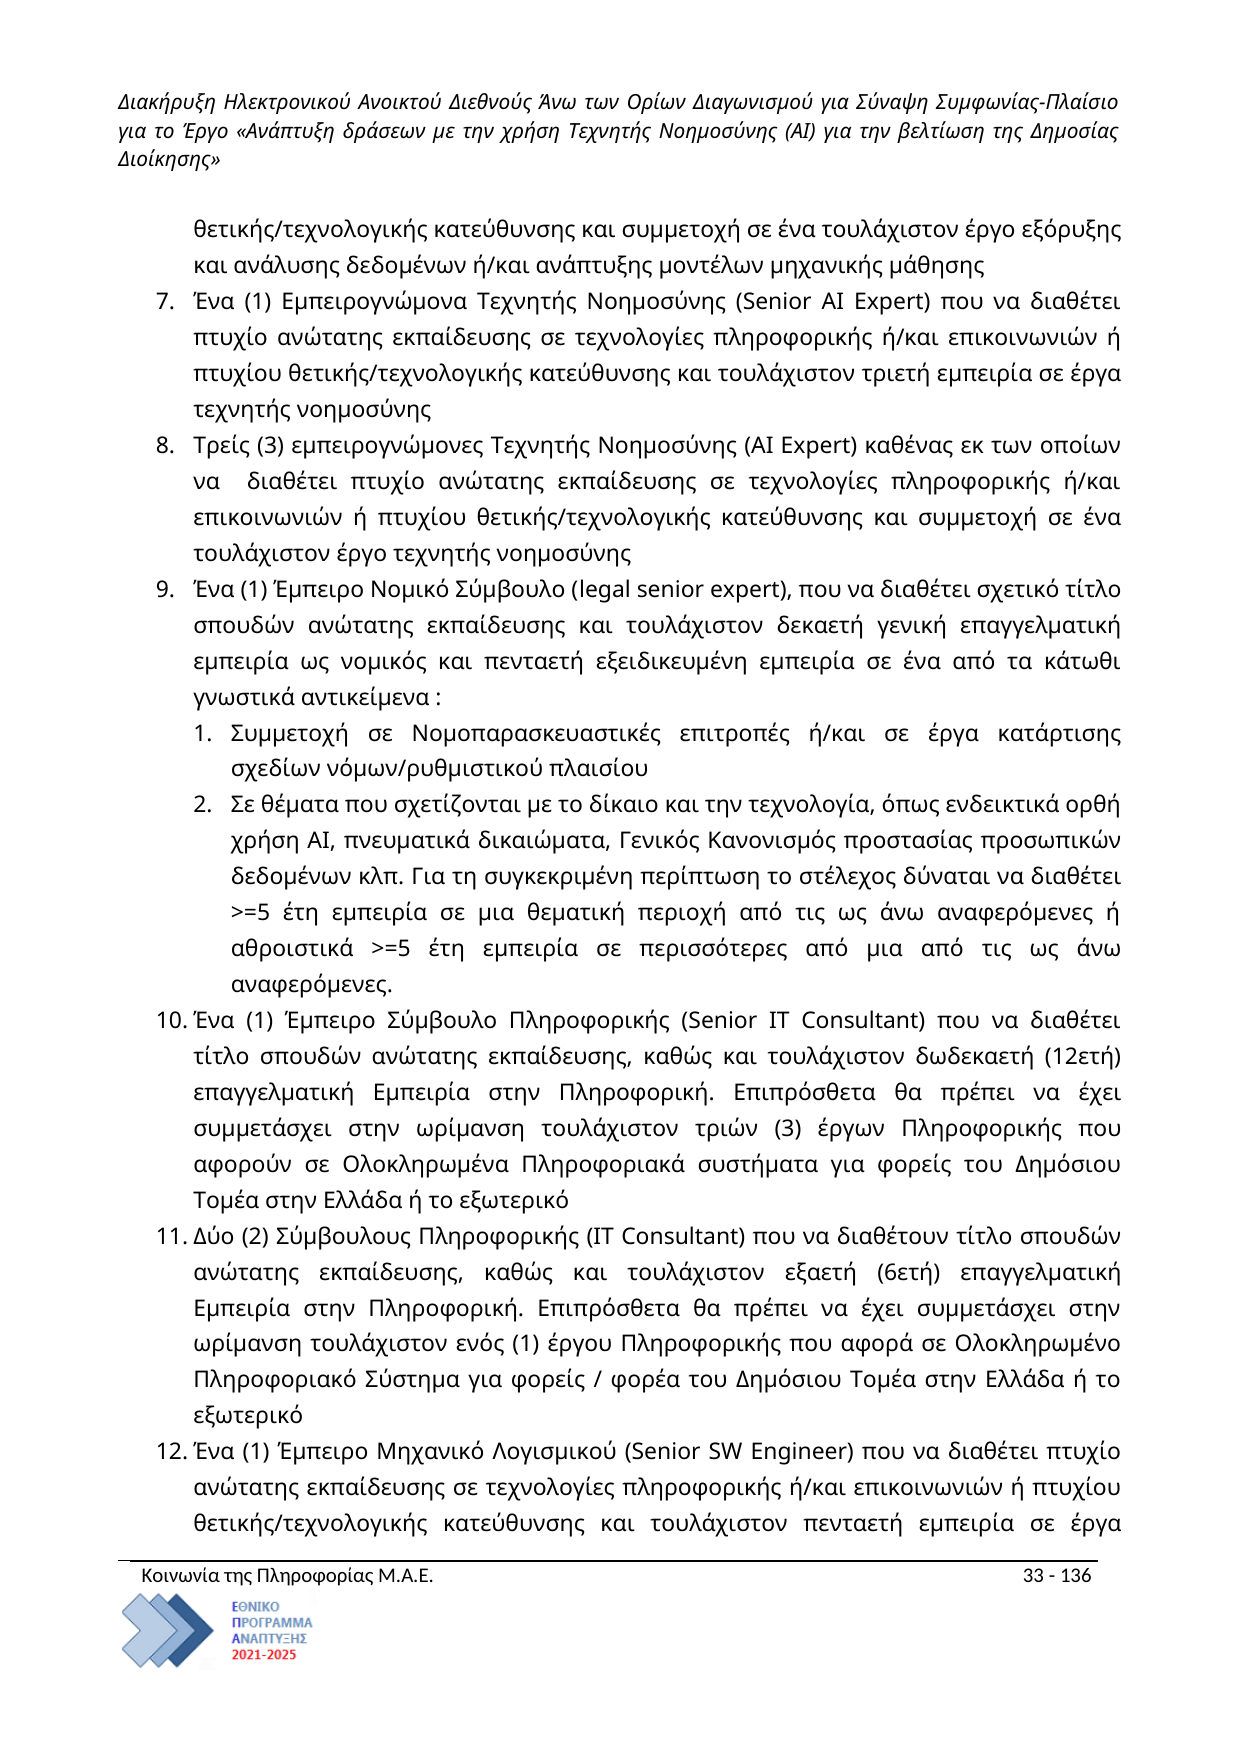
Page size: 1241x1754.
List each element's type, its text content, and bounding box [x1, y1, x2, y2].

list Δύο (2) Σύμβουλους Πληροφορικής (IT Consultant) που να διαθέτουν τίτλο σπουδών ανώτατης εκπαίδευσης, καθώς και τουλάχιστον εξαετή (6ετή) επαγγελματική Εμπειρία στην Πληροφορική. Επιπρόσθετα θα πρέπει να έχει συμμετάσχει στην ωρίμανση τουλάχιστον ενός (1) έργου Πληροφορικής που αφορά σε Ολοκληρωμένο Πληροφοριακό Σύστημα για φορείς / φορέα του Δημόσιου Τομέα στην Ελλάδα ή το εξωτερικό [156, 1219, 1122, 1431]
list Ένα (1) Έμπειρο Σύμβουλο Πληροφορικής (Senior IT Consultant) που να διαθέτει τίτλο σπουδών ανώτατης εκπαίδευσης, καθώς και τουλάχιστον δωδεκαετή (12ετή) επαγγελματική Εμπειρία στην Πληροφορική. Επιπρόσθετα θα πρέπει να έχει συμμετάσχει στην ωρίμανση τουλάχιστον τριών (3) έργων Πληροφορικής που αφορούν σε Ολοκληρωμένα Πληροφοριακά συστήματα για φορείς του Δημόσιου Τομέα στην Ελλάδα ή το εξωτερικό [156, 1004, 1122, 1215]
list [156, 213, 1122, 281]
list Συμμετοχή σε Νομοπαρασκευαστικές επιτροπές ή/και σε έργα κατάρτισης σχεδίων νόμων/ρυθμιστικού πλαισίου [193, 716, 1122, 784]
list Ένα (1) Εμπειρογνώμονα Τεχνητής Νοημοσύνης (Senior AI Expert) που να διαθέτει πτυχίο ανώτατης εκπαίδευσης σε τεχνολογίες πληροφορικής ή/και επικοινωνιών ή πτυχίου θετικής/τεχνολογικής κατεύθυνσης και τουλάχιστον τριετή εμπειρία σε έργα τεχνητής νοημοσύνης [156, 285, 1122, 424]
list Σε θέματα που σχετίζονται με το δίκαιο και την τεχνολογία, όπως ενδεικτικά ορθή χρήση AI, πνευματικά δικαιώματα, Γενικός Κανονισμός προστασίας προσωπικών δεδομένων κλπ. Για τη συγκεκριμένη περίπτωση το στέλεχος δύναται να διαθέτει >=5 έτη εμπειρία σε μια θεματική περιοχή από τις ως άνω αναφερόμενες ή αθροιστικά >=5 έτη εμπειρία σε περισσότερες από μια από τις ως άνω αναφερόμενες. [193, 788, 1122, 999]
list Ένα (1) Έμπειρο Νομικό Σύμβουλο (legal senior expert), που να διαθέτει σχετικό τίτλο σπουδών ανώτατης εκπαίδευσης και τουλάχιστον δεκαετή γενική επαγγελματική εμπειρία ως νομικός και πενταετή εξειδικευμένη εμπειρία σε ένα από τα κάτωθι γνωστικά αντικείμενα : [156, 573, 1122, 712]
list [156, 1435, 1122, 1538]
list Τρείς (3) εμπειρογνώμονες Τεχνητής Νοημοσύνης (AI Expert) καθένας εκ των οποίων να διαθέτει πτυχίο ανώτατης εκπαίδευσης σε τεχνολογίες πληροφορικής ή/και επικοινωνιών ή πτυχίου θετικής/τεχνολογικής κατεύθυνσης και συμμετοχή σε ένα τουλάχιστον έργο τεχνητής νοημοσύνης [156, 429, 1122, 568]
